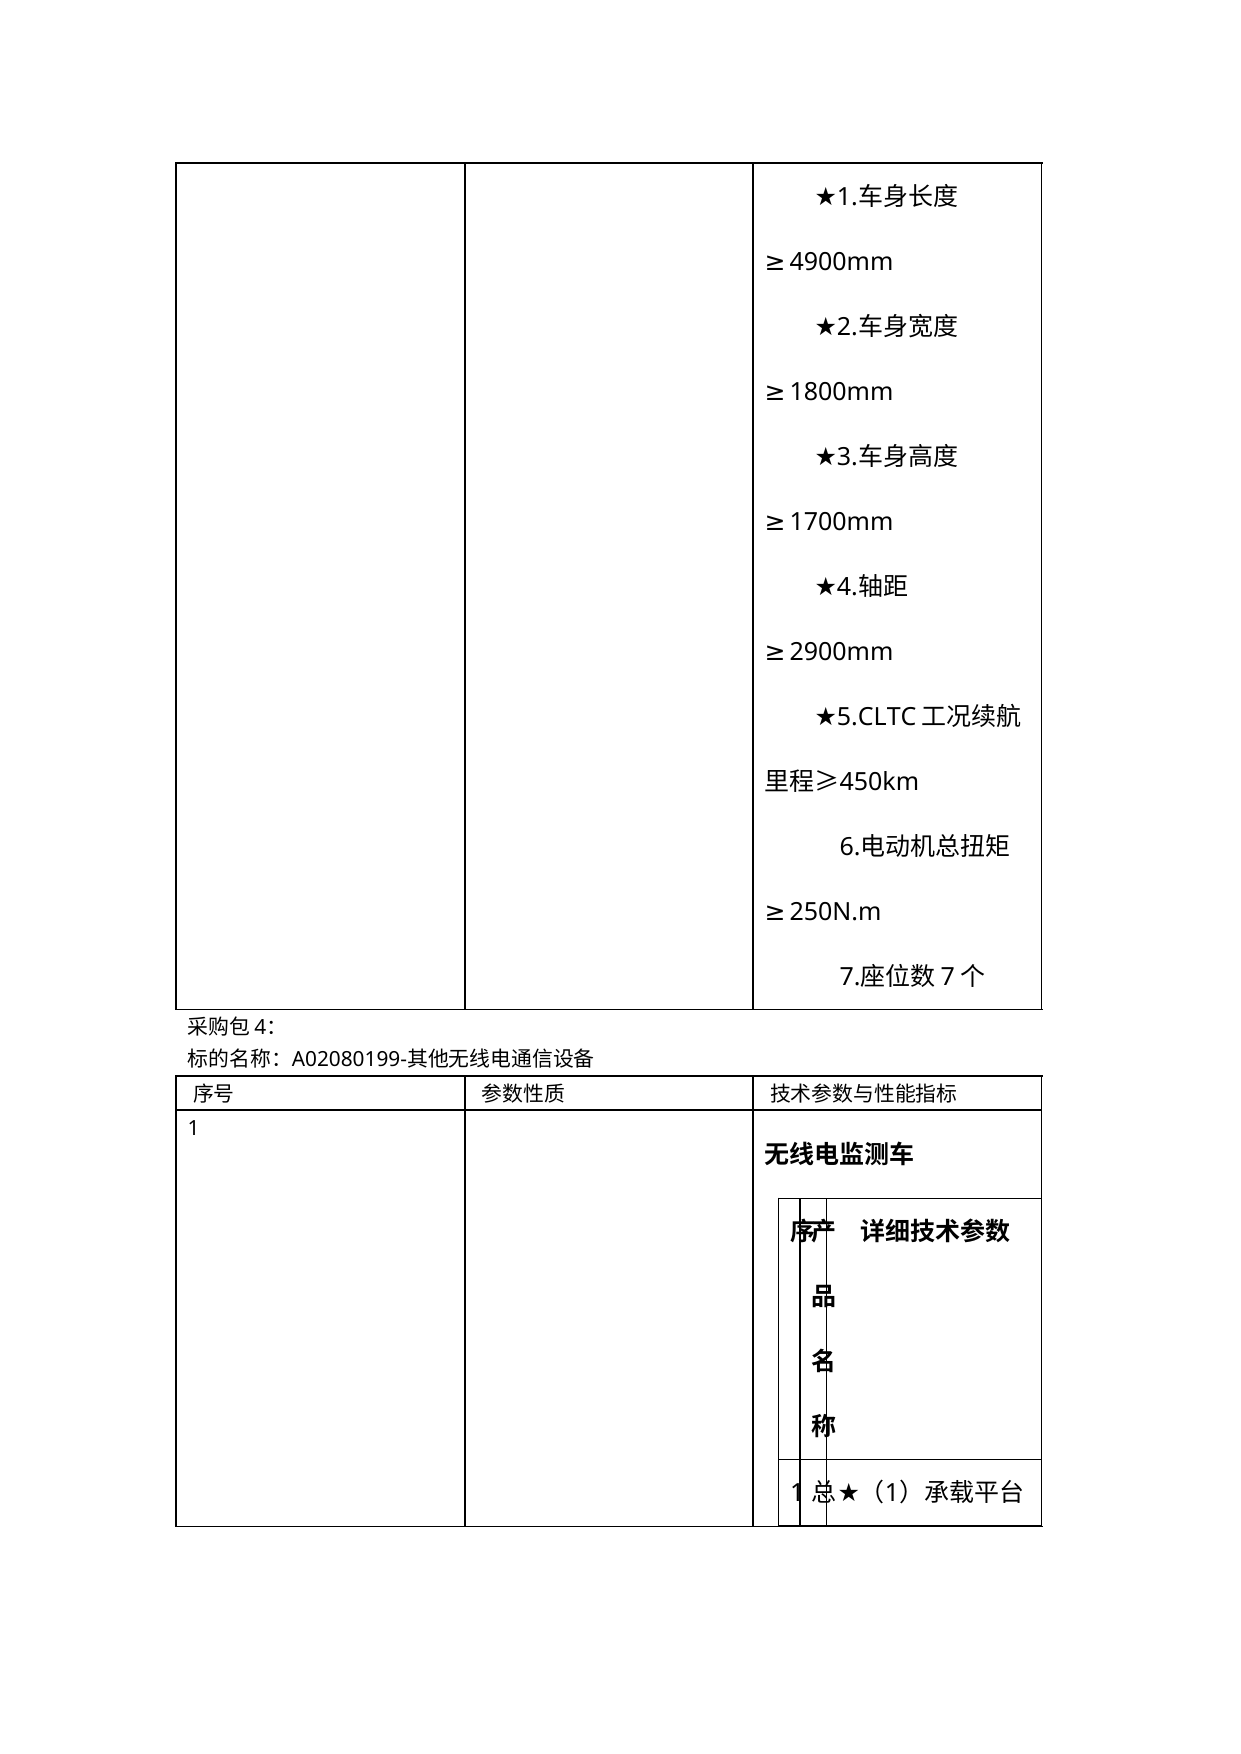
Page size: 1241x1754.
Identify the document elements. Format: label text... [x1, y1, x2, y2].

table_cell 1 [177, 1111, 464, 1526]
table_header 技术参数与性能指标 [754, 1077, 1041, 1109]
text 采购包4： [187, 1010, 1053, 1043]
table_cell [754, 164, 1041, 1008]
table_cell 1 [177, 164, 464, 1008]
table_cell [466, 1111, 752, 1526]
table_cell 无线电监测车 [754, 1111, 1041, 1526]
table_header 序号 [177, 1077, 464, 1109]
table_header 参数性质 [466, 1077, 752, 1109]
text 标的名称：A02080199-其他无线电通信设备 [187, 1043, 1053, 1075]
table_cell [466, 164, 752, 1008]
